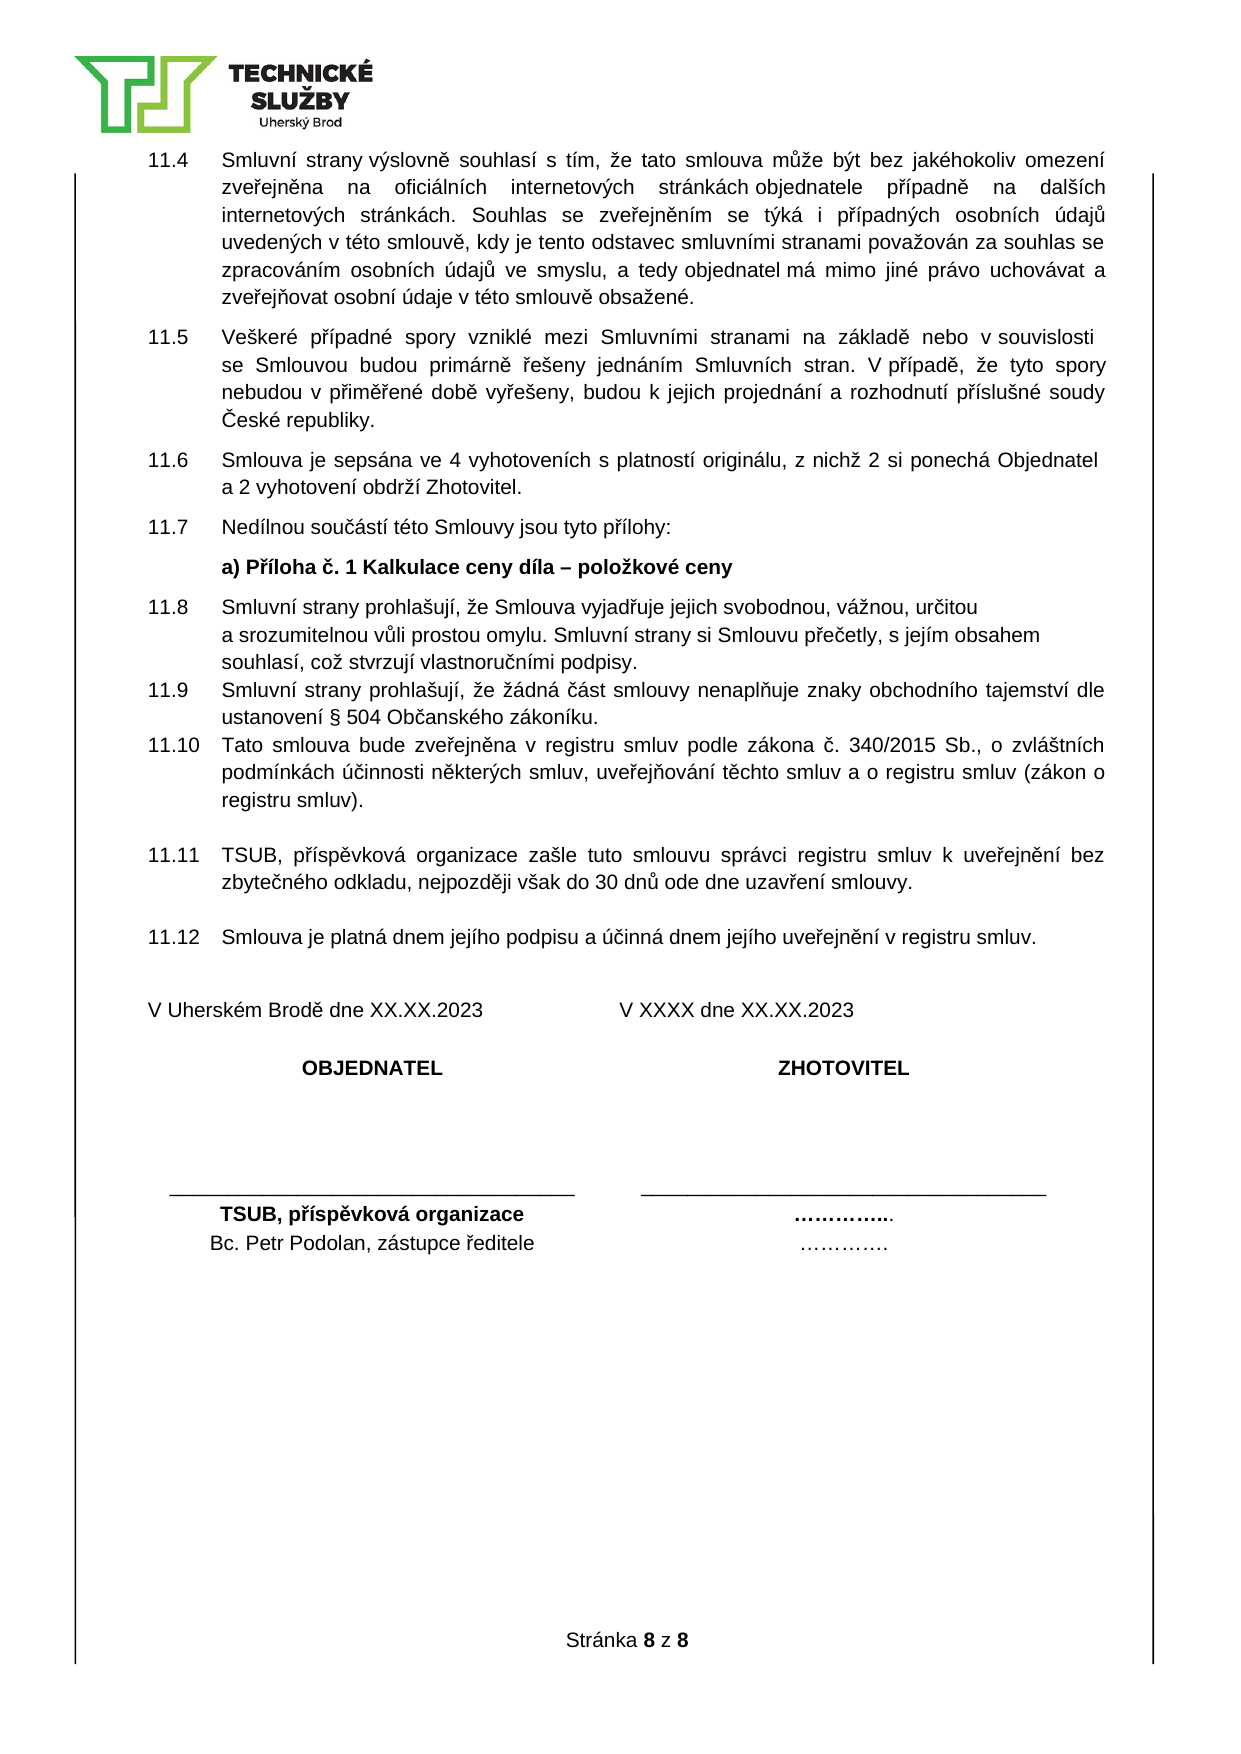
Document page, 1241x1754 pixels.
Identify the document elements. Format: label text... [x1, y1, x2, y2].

list Smluvní strany výslovně souhlasí s tím, že tato smlouva může být bez jakéhokoliv omezení zveřejněna na oficiálních internetových stránkách objednatele případně na dalších internetových stránkách. Souhlas se zveřejněním se týká i případných osobních údajů uvedených v této smlouvě, kdy je tento odstavec smluvními stranami považován za souhlas se zpracováním osobních údajů ve smyslu, a tedy objednatel má mimo jiné právo uchovávat a zveřejňovat osobní údaje v této smlouvě obsažené. [148, 148, 1106, 309]
list Smlouva je sepsána ve 4 vyhotoveních s platností originálu, z nichž 2 si ponechá Objednatel a 2 vyhotovení obdrží Zhotovitel. [148, 448, 1106, 499]
list Smluvní strany prohlašují, že žádná část smlouvy nenaplňuje znaky obchodního tajemství dle ustanovení § 504 Občanského zákoníku. [148, 678, 1106, 729]
list Nedílnou součástí této Smlouvy jsou tyto přílohy: [148, 515, 1106, 539]
picture [73, 56, 373, 133]
list Smluvní strany prohlašují, že Smlouva vyjadřuje jejich svobodnou, vážnou, určitou [148, 595, 1106, 619]
list Veškeré případné spory vzniklé mezi Smluvními stranami na základě nebo v souvislosti se Smlouvou budou primárně řešeny jednáním Smluvních stran. V případě, že tyto spory nebudou v přiměřené době vyřešeny, budou k jejich projednání a rozhodnutí příslušné soudy České republiky. [148, 325, 1106, 432]
list Tato smlouva bude zveřejněna v registru smluv podle zákona č. 340/2015 Sb., o zvláštních podmínkách účinnosti některých smluv, uveřejňování těchto smluv a o registru smluv (zákon o registru smluv). [148, 733, 1106, 812]
table_header V Uherském Brodě dne XX.XX.2023 objednatel ___________________________________ TSUB, příspěvková organizace Bc. Petr Podolan, zástupce ředitele [136, 993, 608, 1284]
list a) Příloha č. 1 Kalkulace ceny díla – položkové ceny [221, 555, 1106, 579]
table_header V XXXX dne XX.XX.2023 ZHOTOVITEL ___________________________________ …………... …………. [608, 993, 1079, 1284]
list Smlouva je platná dnem jejího podpisu a účinná dnem jejího uveřejnění v registru smluv. [148, 925, 1106, 949]
list a srozumitelnou vůli prostou omylu. Smluvní strany si Smlouvu přečetly, s jejím obsahem souhlasí, což stvrzují vlastnoručními podpisy. [221, 623, 1106, 674]
list TSUB, příspěvková organizace zašle tuto smlouvu správci registru smluv k uveřejnění bez zbytečného odkladu, nejpozději však do 30 dnů ode dne uzavření smlouvy. [148, 843, 1106, 894]
